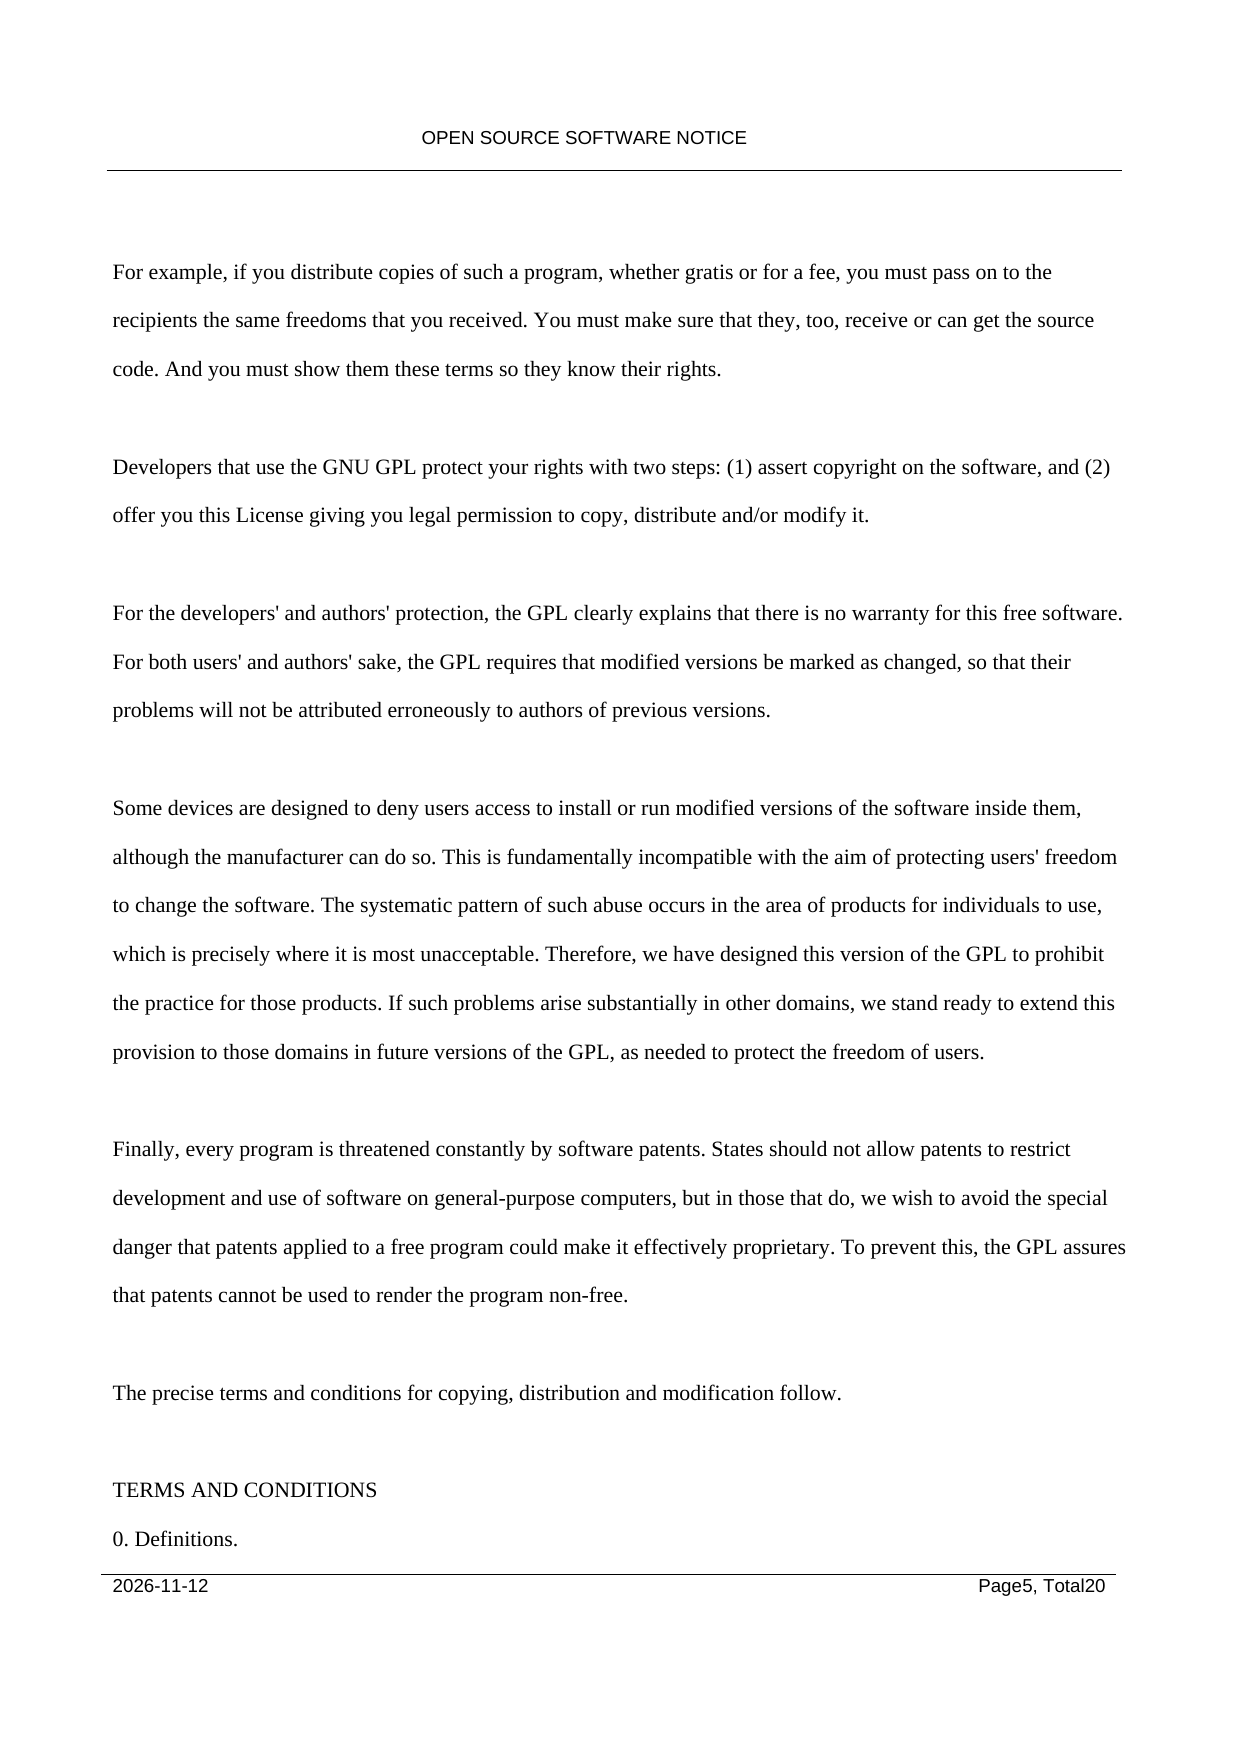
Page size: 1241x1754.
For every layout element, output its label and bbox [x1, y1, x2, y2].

text [112, 206, 1128, 1555]
